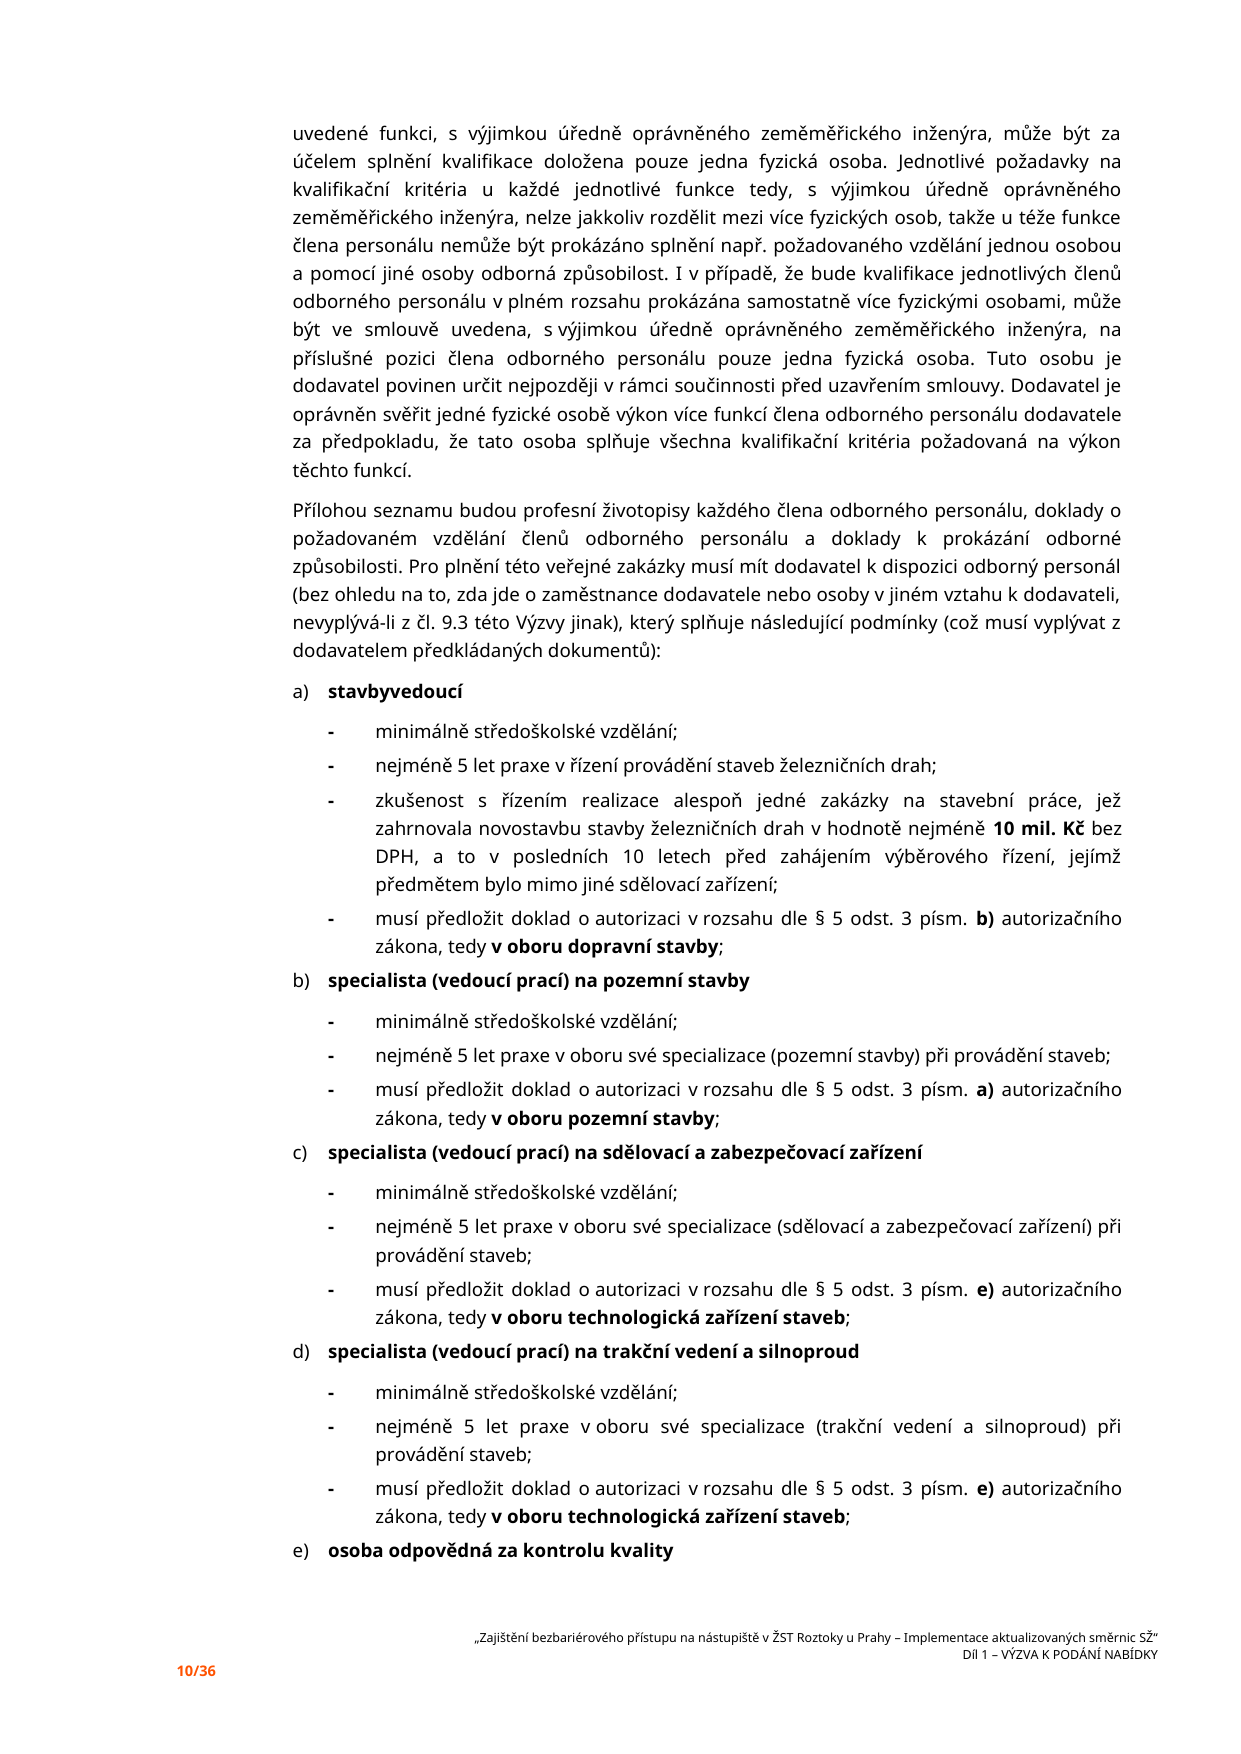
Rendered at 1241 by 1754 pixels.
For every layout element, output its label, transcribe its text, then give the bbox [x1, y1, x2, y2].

text nejméně 5 let praxe v oboru své specializace (pozemní stavby) při provádění staveb; [328, 1042, 1122, 1068]
text minimálně středoškolské vzdělání; [328, 1179, 1122, 1205]
text musí předložit doklad o autorizaci v rozsahu dle § 5 odst. 3 písm. e) autorizačního zákona, tedy v oboru technologická zařízení staveb; [328, 1476, 1122, 1529]
text minimálně středoškolské vzdělání; [328, 1008, 1122, 1034]
text minimálně středoškolské vzdělání; [328, 1379, 1122, 1404]
text Přílohou seznamu budou profesní životopisy každého člena odborného personálu, doklady o požadovaném vzdělání členů odborného personálu a doklady k prokázání odborné způsobilosti. Pro plnění této veřejné zakázky musí mít dodavatel k dispozici odborný personál (bez ohledu na to, zda jde o zaměstnance dodavatele nebo osoby v jiném vztahu k dodavateli, nevyplývá-li z čl. 9.3 této Výzvy jinak), který splňuje následující podmínky (což musí vyplývat z dodavatelem předkládaných dokumentů): [292, 497, 1122, 663]
text musí předložit doklad o autorizaci v rozsahu dle § 5 odst. 3 písm. b) autorizačního zákona, tedy v oboru dopravní stavby; [328, 905, 1122, 959]
text nejméně 5 let praxe v řízení provádění staveb železničních drah; [328, 753, 1122, 778]
text nejméně 5 let praxe v oboru své specializace (trakční vedení a silnoproud) při provádění staveb; [328, 1413, 1122, 1467]
text osoba odpovědná za kontrolu kvality [292, 1538, 1122, 1563]
text specialista (vedoucí prací) na sdělovací a zabezpečovací zařízení [292, 1139, 1122, 1164]
text specialista (vedoucí prací) na trakční vedení a silnoproud [292, 1338, 1122, 1364]
text nejméně 5 let praxe v oboru své specializace (sdělovací a zabezpečovací zařízení) při provádění staveb; [328, 1214, 1122, 1267]
list stavbyvedoucí [292, 678, 1122, 703]
text musí předložit doklad o autorizaci v rozsahu dle § 5 odst. 3 písm. e) autorizačního zákona, tedy v oboru technologická zařízení staveb; [328, 1276, 1122, 1330]
text musí předložit doklad o autorizaci v rozsahu dle § 5 odst. 3 písm. a) autorizačního zákona, tedy v oboru pozemní stavby; [328, 1077, 1122, 1130]
text minimálně středoškolské vzdělání; [328, 718, 1122, 744]
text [292, 121, 1122, 482]
text zkušenost s řízením realizace alespoň jedné zakázky na stavební práce, jež zahrnovala novostavbu stavby železničních drah v hodnotě nejméně 10 mil. Kč bez DPH, a to v posledních 10 letech před zahájením výběrového řízení, jejímž předmětem bylo mimo jiné sdělovací zařízení; [328, 787, 1122, 897]
text specialista (vedoucí prací) na pozemní stavby [292, 968, 1122, 993]
